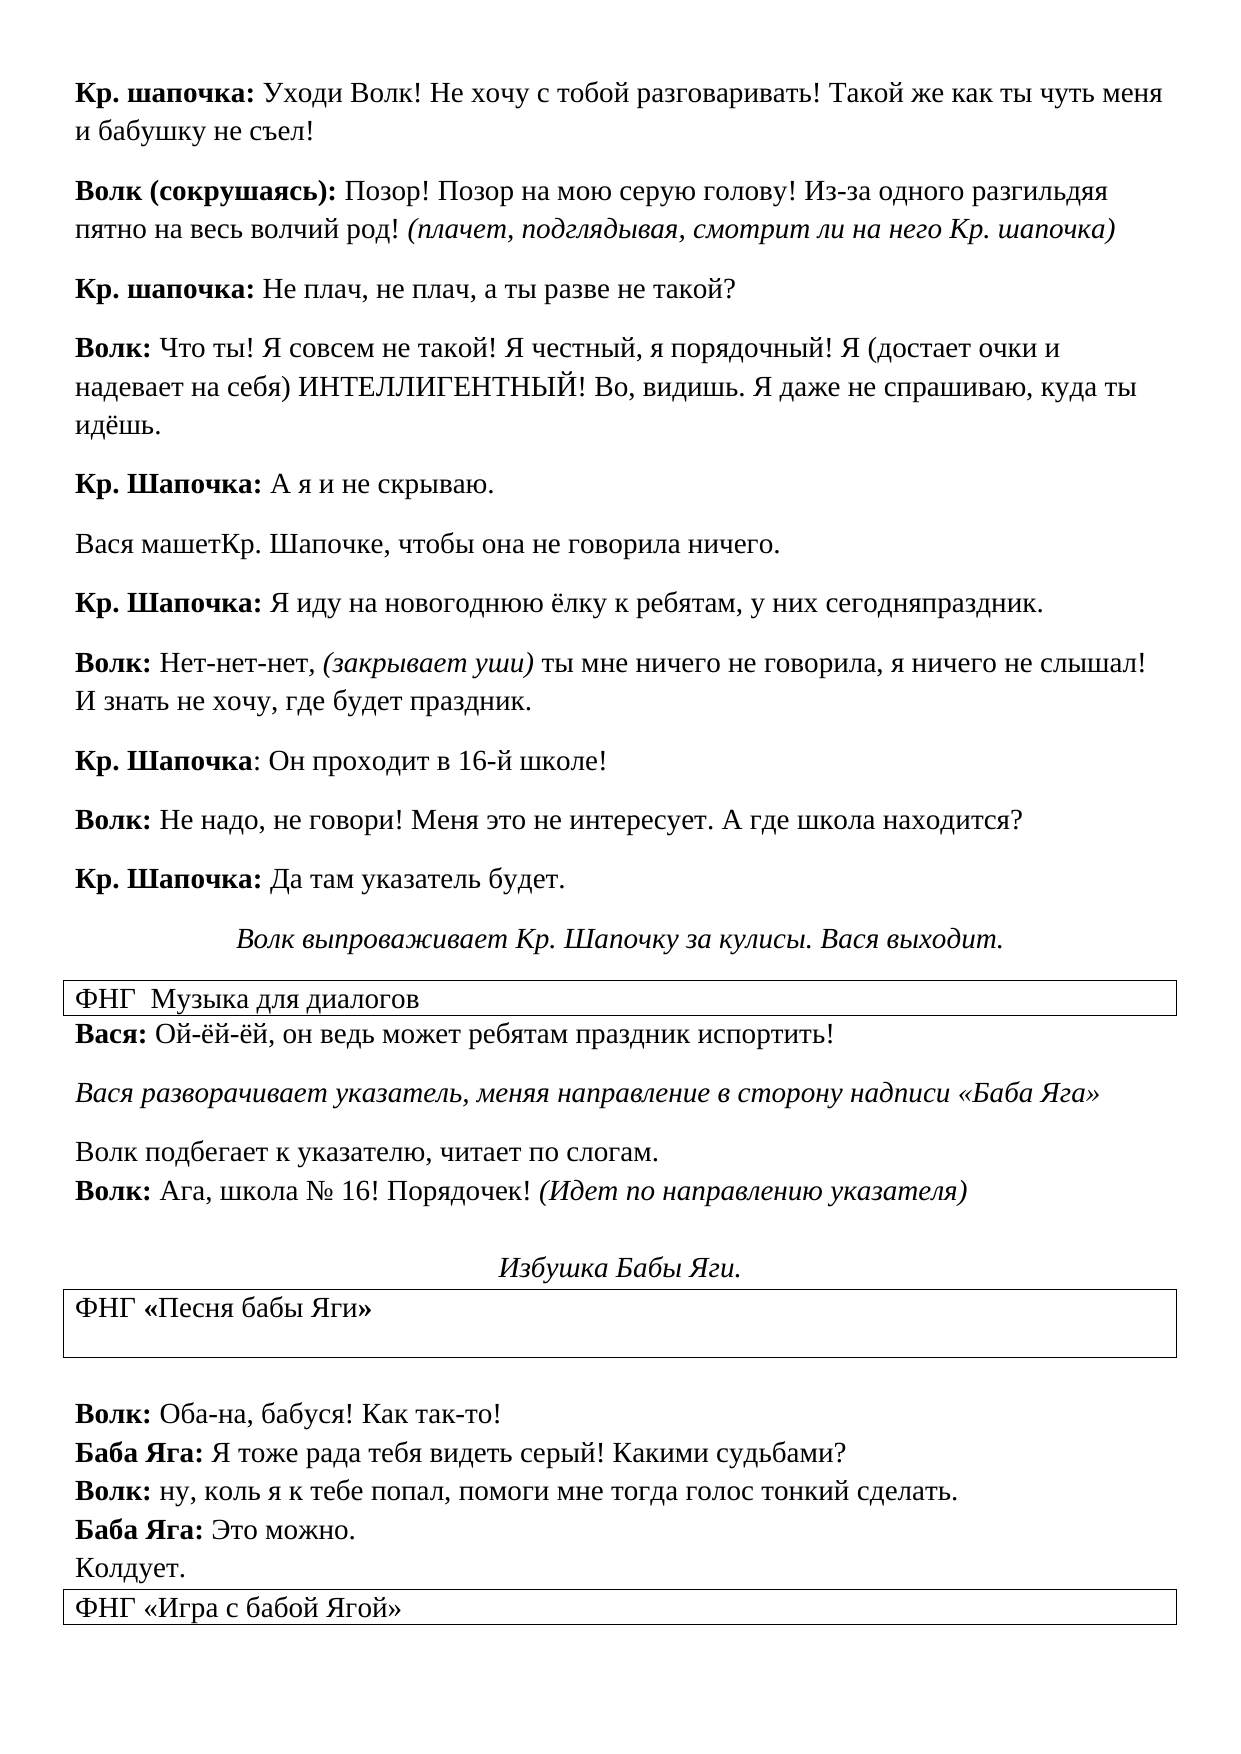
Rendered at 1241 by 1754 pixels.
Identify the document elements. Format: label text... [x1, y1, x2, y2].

text Баба Яга: Это можно. [75, 1512, 1165, 1546]
text Кр. шапочка: Не плач, не плач, а ты разве не такой? [75, 271, 1165, 304]
text Избушка Бабы Яги. [75, 1250, 1165, 1284]
table_header ФНГ Музыка для диалогов [64, 981, 1176, 1015]
text Волк: Нет-нет-нет, (закрывает уши) ты мне ничего не говорила, я ничего не слышал! И знать не хочу, где будет праздник. [75, 645, 1165, 717]
text Волк подбегает к указателю, читает по слогам. [75, 1134, 1165, 1168]
text Кр. Шапочка: Он проходит в 16-й школе! [75, 743, 1165, 776]
text Волк: Ага, школа № 16! Порядочек! (Идет по направлению указателя) [75, 1173, 1165, 1207]
table_header ФНГ «Песня бабы Яги» [64, 1290, 1176, 1357]
text Волк: Оба-на, бабуся! Как так-то! [75, 1396, 1165, 1430]
text Волк: ну, коль я к тебе попал, помоги мне тогда голос тонкий сделать. [75, 1473, 1165, 1507]
text Волк выпроваживает Кр. Шапочку за кулисы. Вася выходит. [75, 921, 1165, 954]
text Волк (сокрушаясь): Позор! Позор на мою серую голову! Из-за одного разгильдяя пятно на весь волчий род! (плачет, подглядывая, смотрит ли на него Кр. шапочка) [75, 173, 1165, 245]
text Вася: Ой-ёй-ёй, он ведь может ребятам праздник испортить! [75, 1016, 1165, 1049]
table_header ФНГ «Игра с бабой Ягой» [64, 1590, 1176, 1624]
text Баба Яга: Я тоже рада тебя видеть серый! Какими судьбами? [75, 1435, 1165, 1468]
text Вася разворачивает указатель, меняя направление в сторону надписи «Баба Яга» [75, 1075, 1165, 1109]
text Волк: Не надо, не говори! Меня это не интересует. А где школа находится? [75, 802, 1165, 836]
text Вася машетКр. Шапочке, чтобы она не говорила ничего. [75, 526, 1165, 559]
text Кр. Шапочка: А я и не скрываю. [75, 467, 1165, 500]
text Кр. шапочка: Уходи Волк! Не хочу с тобой разговаривать! Такой же как ты чуть меня и бабушку не съел! [75, 75, 1165, 147]
text Кр. Шапочка: Я иду на новогоднюю ёлку к ребятам, у них сегодняпраздник. [75, 585, 1165, 619]
text Волк: Что ты! Я совсем не такой! Я честный, я порядочный! Я (достает очки и надевает на себя) ИНТЕЛЛИГЕНТНЫЙ! Во, видишь. Я даже не спрашиваю, куда ты идёшь. [75, 330, 1165, 441]
text Кр. Шапочка: Да там указатель будет. [75, 861, 1165, 895]
text Колдует. [75, 1551, 1165, 1584]
